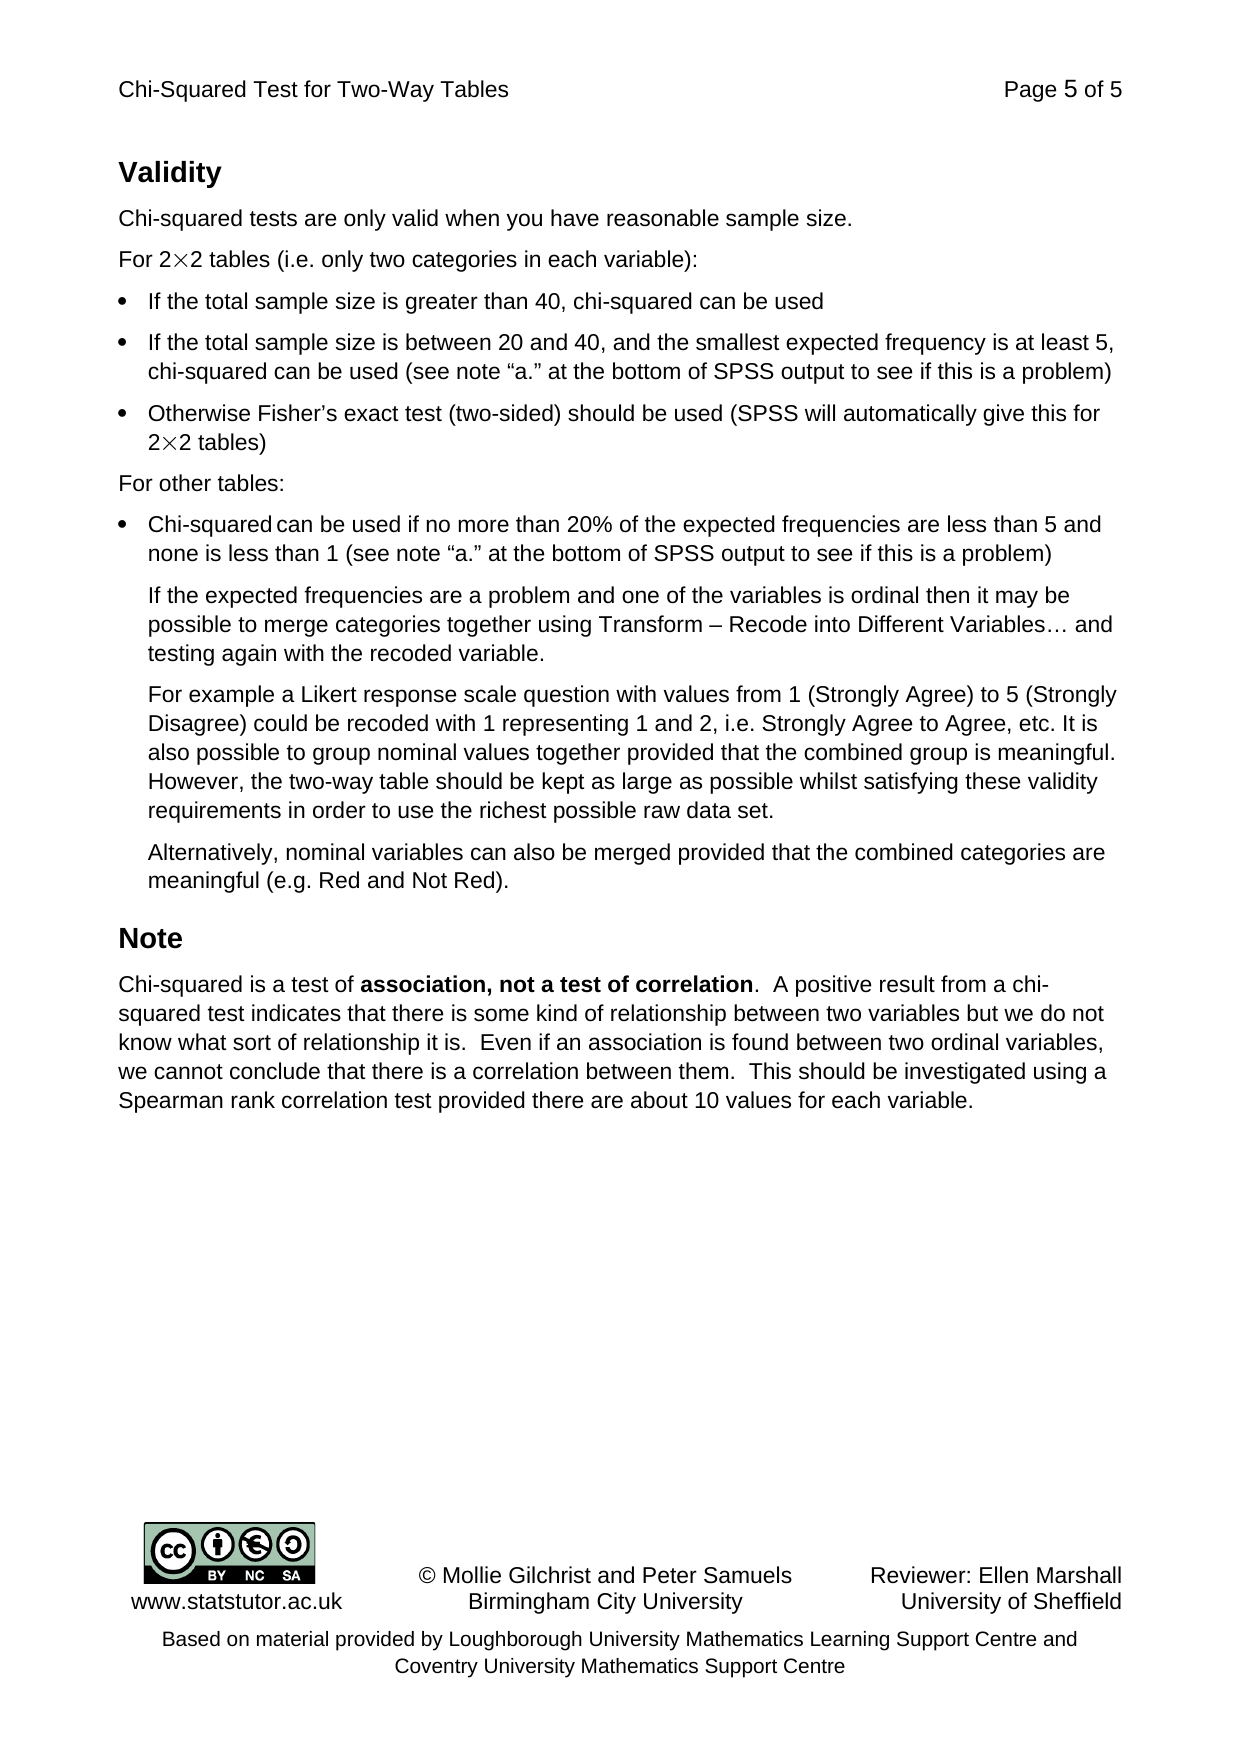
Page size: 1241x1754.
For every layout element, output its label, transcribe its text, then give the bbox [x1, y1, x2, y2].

list Otherwise Fisher’s exact test (two-sided) should be used (SPSS will automatically give this for 22 tables) [118, 399, 1122, 455]
text Chi-squared is a test of association, not a test of correlation. A positive result from a chi-squared test indicates that there is some kind of relationship between two variables but we do not know what sort of relationship it is. Even if an association is found between two ordinal variables, we cannot conclude that there is a correlation between them. This should be investigated using a Spearman rank correlation test provided there are about 10 values for each variable. [118, 971, 1122, 1113]
subtitle Validity [118, 155, 1122, 189]
subtitle Note [118, 921, 1122, 955]
text For example a Likert response scale question with values from 1 (Strongly Agree) to 5 (Strongly Disagree) could be recoded with 1 representing 1 and 2, i.e. Strongly Agree to Agree, etc. It is also possible to group nominal values together provided that the combined group is meaningful. However, the two-way table should be kept as large as possible whilst satisfying these validity requirements in order to use the richest possible raw data set. [148, 681, 1122, 823]
list If the total sample size is between 20 and 40, and the smallest expected frequency is at least 5, chi-squared can be used (see note “a.” at the bottom of SPSS output to see if this is a problem) [118, 329, 1122, 384]
list Chi-squared can be used if no more than 20% of the expected frequencies are less than 5 and none is less than 1 (see note “a.” at the bottom of SPSS output to see if this is a problem) [118, 511, 1122, 567]
text Alternatively, nominal variables can also be merged provided that the combined categories are meaningful (e.g. Red and Not Red). [148, 838, 1122, 894]
text If the expected frequencies are a problem and one of the variables is ordinal then it may be possible to merge categories together using Transform – Recode into Different Variables… and testing again with the recoded variable. [148, 582, 1122, 666]
list If the total sample size is greater than 40, chi-squared can be used [118, 288, 1122, 314]
text Chi-squared tests are only valid when you have reasonable sample size. [118, 205, 1122, 231]
text For 22 tables (i.e. only two categories in each variable): [118, 246, 1122, 272]
text For other tables: [118, 470, 1122, 496]
